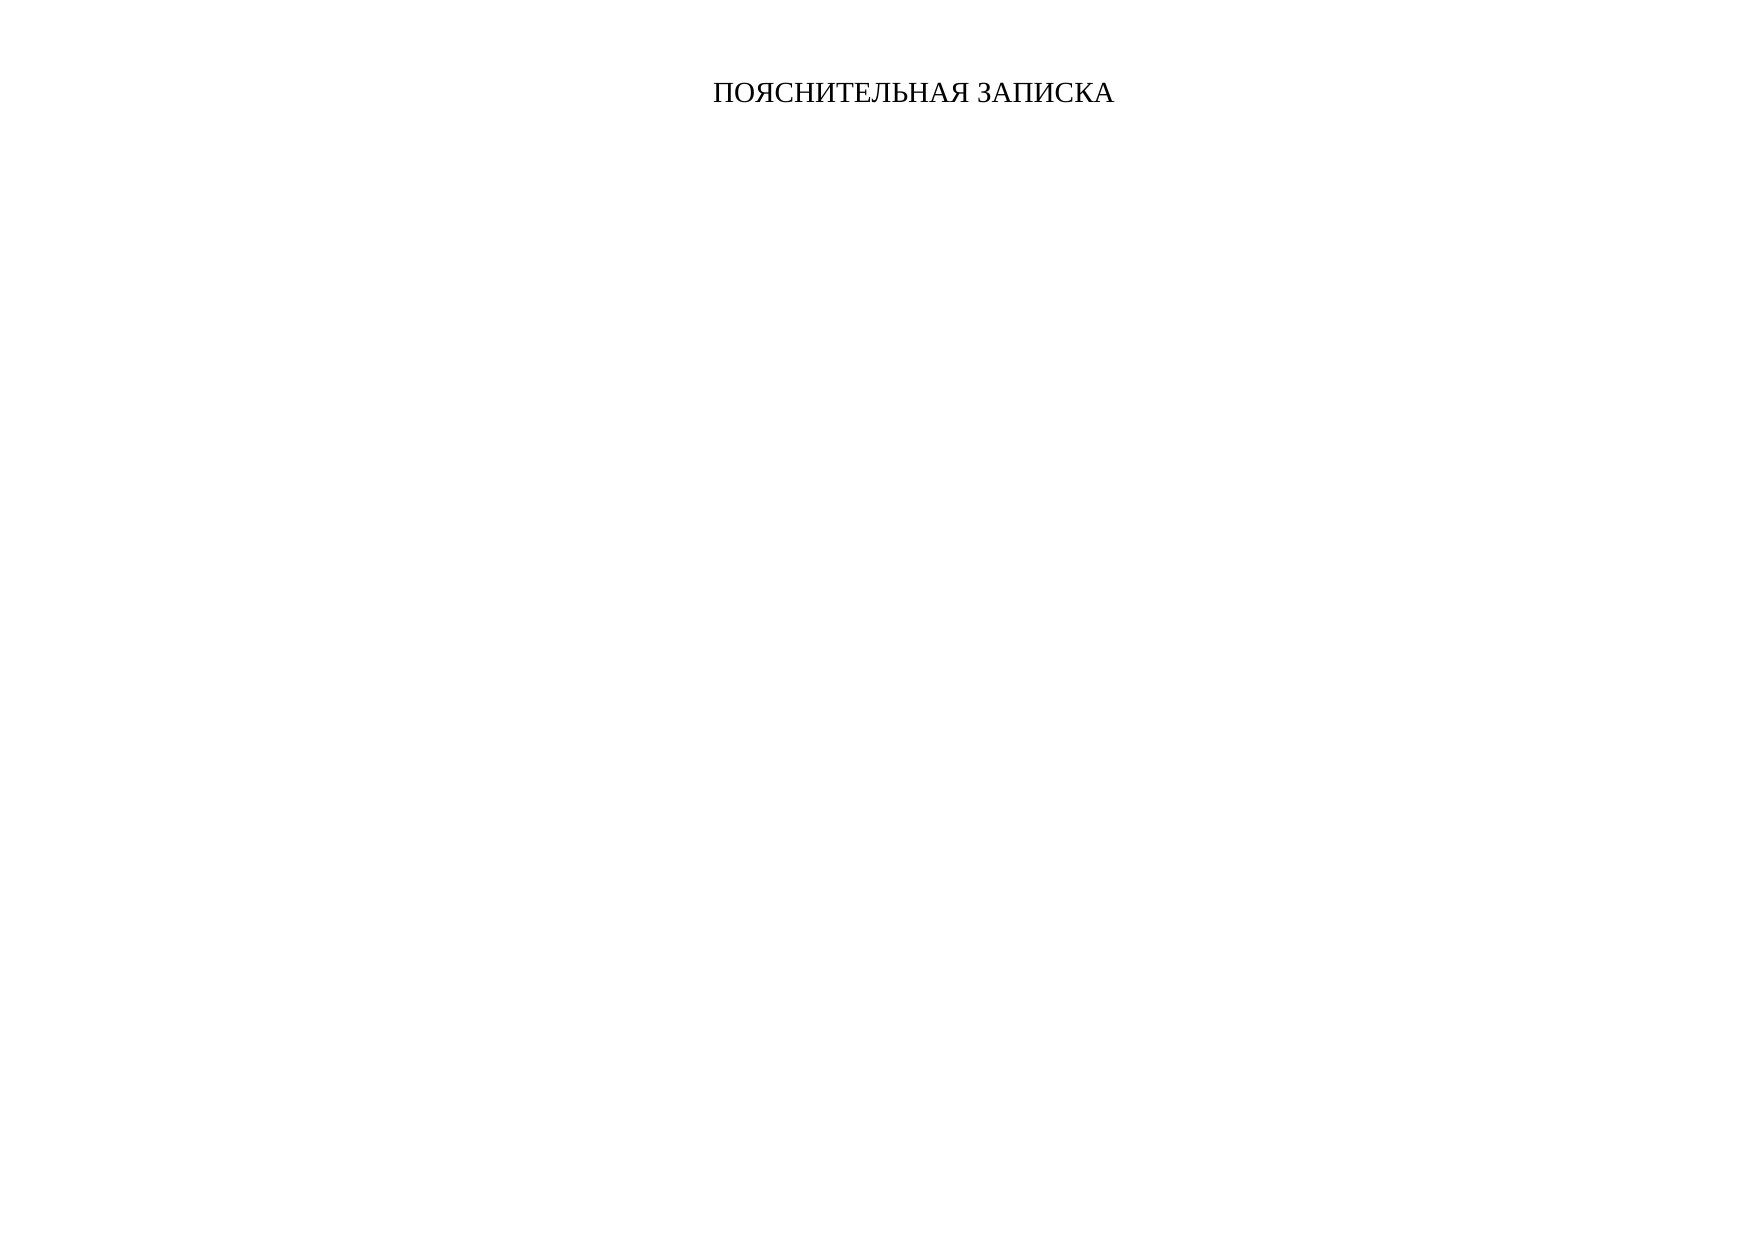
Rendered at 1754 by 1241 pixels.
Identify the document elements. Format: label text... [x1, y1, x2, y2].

text ПОЯСНИТЕЛЬНАЯ ЗАПИСКА [75, 75, 1679, 108]
